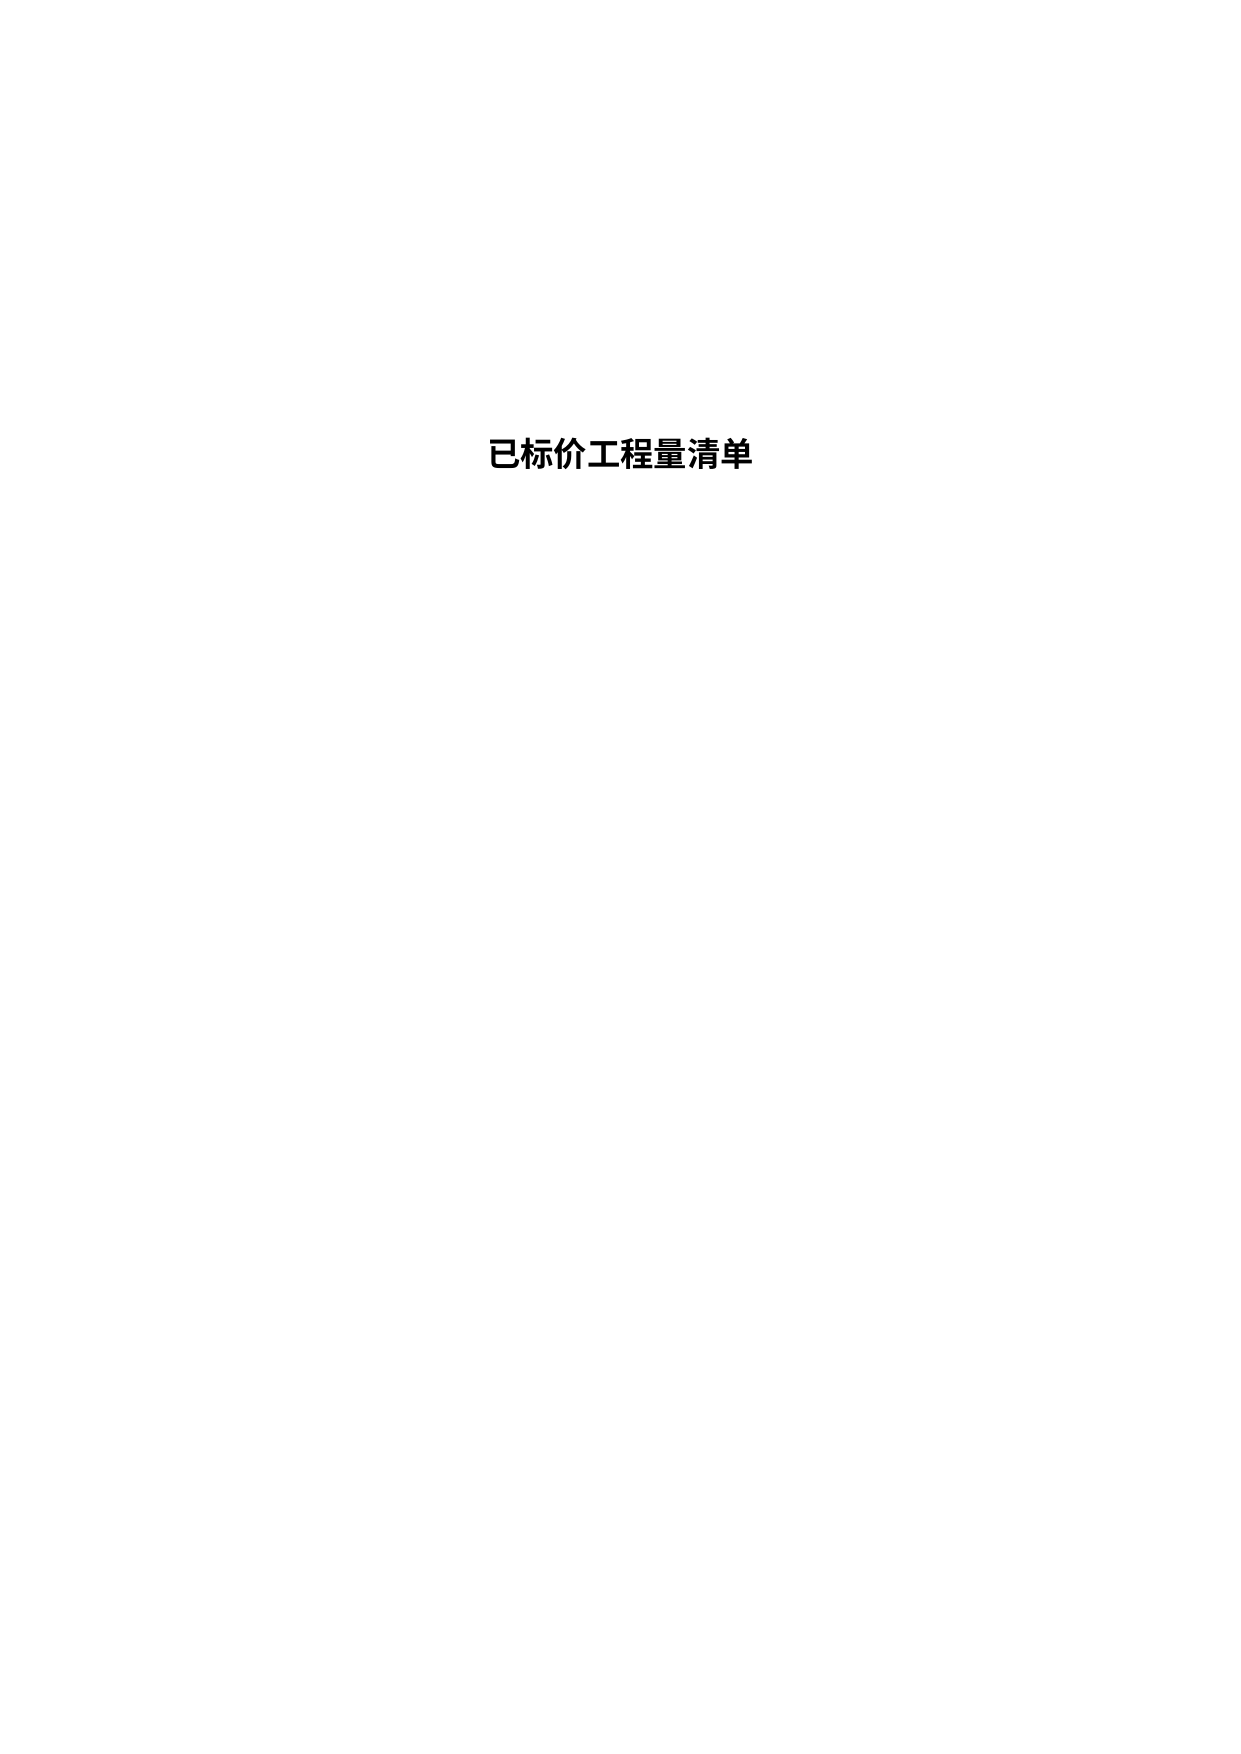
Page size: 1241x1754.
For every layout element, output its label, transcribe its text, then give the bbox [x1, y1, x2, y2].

text 已标价工程量清单 [130, 419, 1110, 484]
